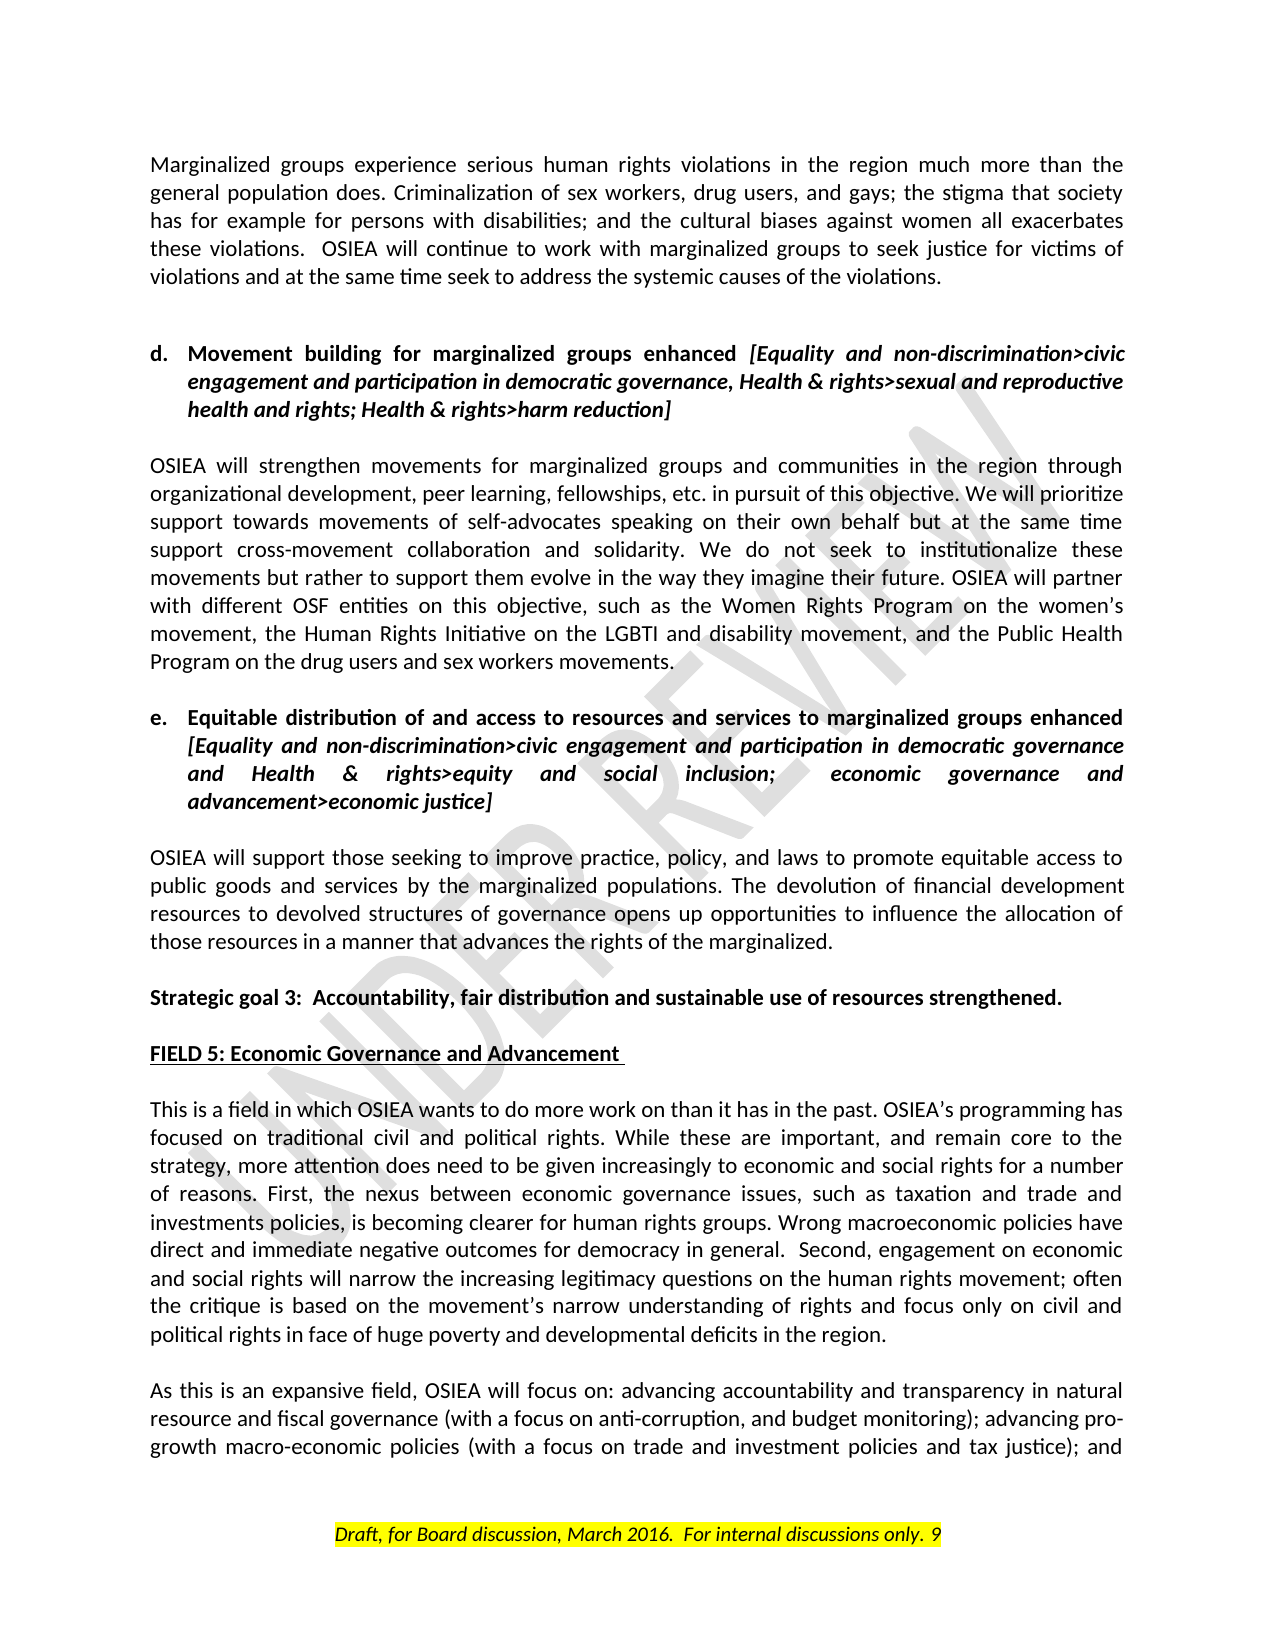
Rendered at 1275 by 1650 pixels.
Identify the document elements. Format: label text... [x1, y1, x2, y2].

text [150, 1376, 1125, 1460]
list Equitable distribution of and access to resources and services to marginalized groups enhanced [Equality and non-discrimination>civic engagement and participation in democratic governance and Health & rights>equity and social inclusion; economic governance and advancement>economic justice] [150, 703, 1125, 815]
text FIELD 5: Economic Governance and Advancement [150, 1039, 1125, 1067]
text Marginalized groups experience serious human rights violations in the region much more than the general population does. Criminalization of sex workers, drug users, and gays; the stigma that society has for example for persons with disabilities; and the cultural biases against women all exacerbates these violations. OSIEA will continue to work with marginalized groups to seek justice for victims of violations and at the same time seek to address the systemic causes of the violations. [150, 150, 1125, 290]
text This is a field in which OSIEA wants to do more work on than it has in the past. OSIEA’s programming has focused on traditional civil and political rights. While these are important, and remain core to the strategy, more attention does need to be given increasingly to economic and social rights for a number of reasons. First, the nexus between economic governance issues, such as taxation and trade and investments policies, is becoming clearer for human rights groups. Wrong macroeconomic policies have direct and immediate negative outcomes for democracy in general. Second, engagement on economic and social rights will narrow the increasing legitimacy questions on the human rights movement; often the critique is based on the movement’s narrow understanding of rights and focus only on civil and political rights in face of huge poverty and developmental deficits in the region. [150, 1096, 1125, 1348]
list Movement building for marginalized groups enhanced [Equality and non-discrimination>civic engagement and participation in democratic governance, Health & rights>sexual and reproductive health and rights; Health & rights>harm reduction] [150, 339, 1125, 423]
text OSIEA will strengthen movements for marginalized groups and communities in the region through organizational development, peer learning, fellowships, etc. in pursuit of this objective. We will prioritize support towards movements of self-advocates speaking on their own behalf but at the same time support cross-movement collaboration and solidarity. We do not seek to institutionalize these movements but rather to support them evolve in the way they imagine their future. OSIEA will partner with different OSF entities on this objective, such as the Women Rights Program on the women’s movement, the Human Rights Initiative on the LGBTI and disability movement, and the Public Health Program on the drug users and sex workers movements. [150, 451, 1125, 675]
text Strategic goal 3: Accountability, fair distribution and sustainable use of resources strengthened. [150, 983, 1125, 1011]
text OSIEA will support those seeking to improve practice, policy, and laws to promote equitable access to public goods and services by the marginalized populations. The devolution of financial development resources to devolved structures of governance opens up opportunities to influence the allocation of those resources in a manner that advances the rights of the marginalized. [150, 843, 1125, 955]
